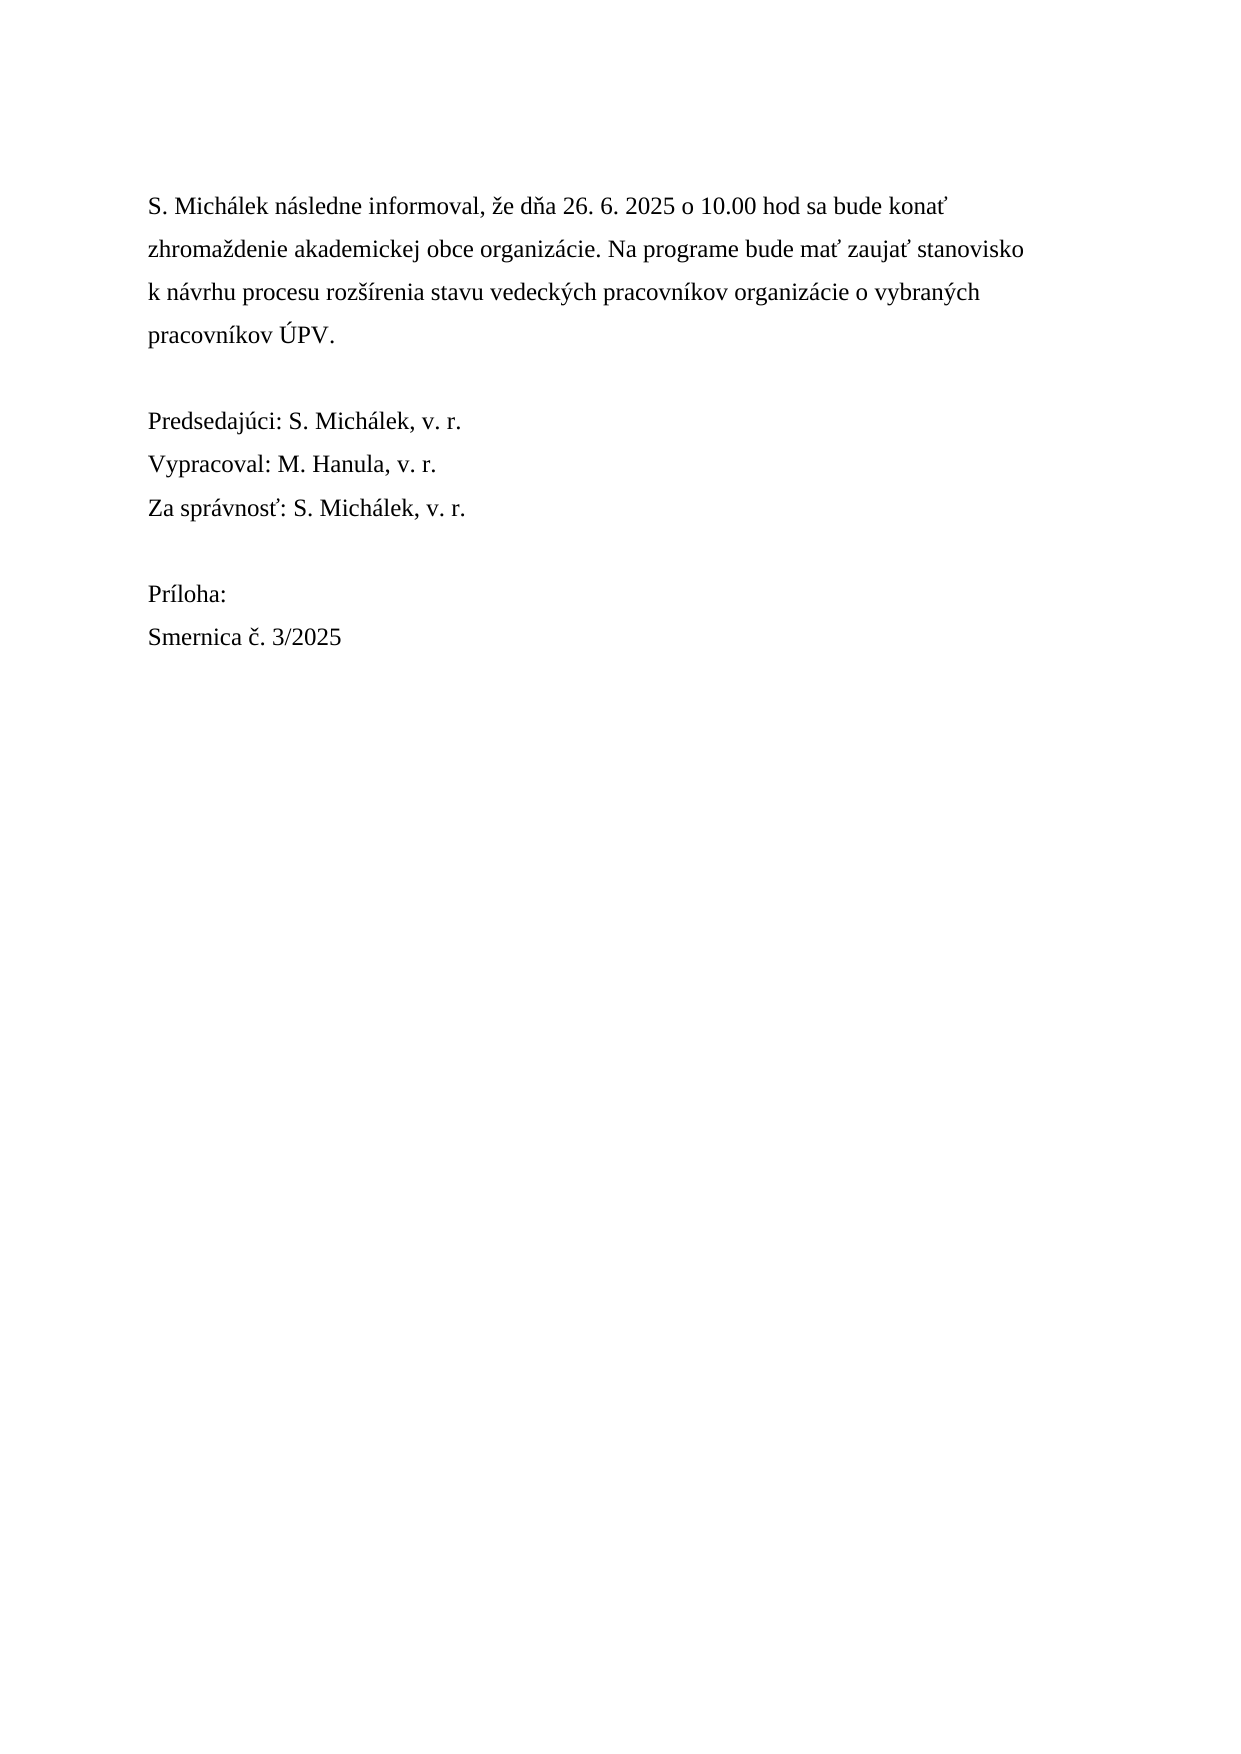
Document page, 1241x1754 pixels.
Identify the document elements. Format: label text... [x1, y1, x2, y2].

text Smernica č. 3/2025 [148, 622, 1093, 651]
text Príloha: [148, 579, 1093, 608]
text Vypracoval: M. Hanula, v. r. [148, 449, 1093, 478]
text Za správnosť: S. Michálek, v. r. [148, 493, 1093, 521]
text S. Michálek následne informoval, že dňa 26. 6. 2025 o 10.00 hod sa bude konať zhromaždenie akademickej obce organizácie. Na programe bude mať zaujať stanovisko k návrhu procesu rozšírenia stavu vedeckých pracovníkov organizácie o vybraných pracovníkov ÚPV. [148, 191, 1093, 349]
text Predsedajúci: S. Michálek, v. r. [148, 406, 1093, 435]
